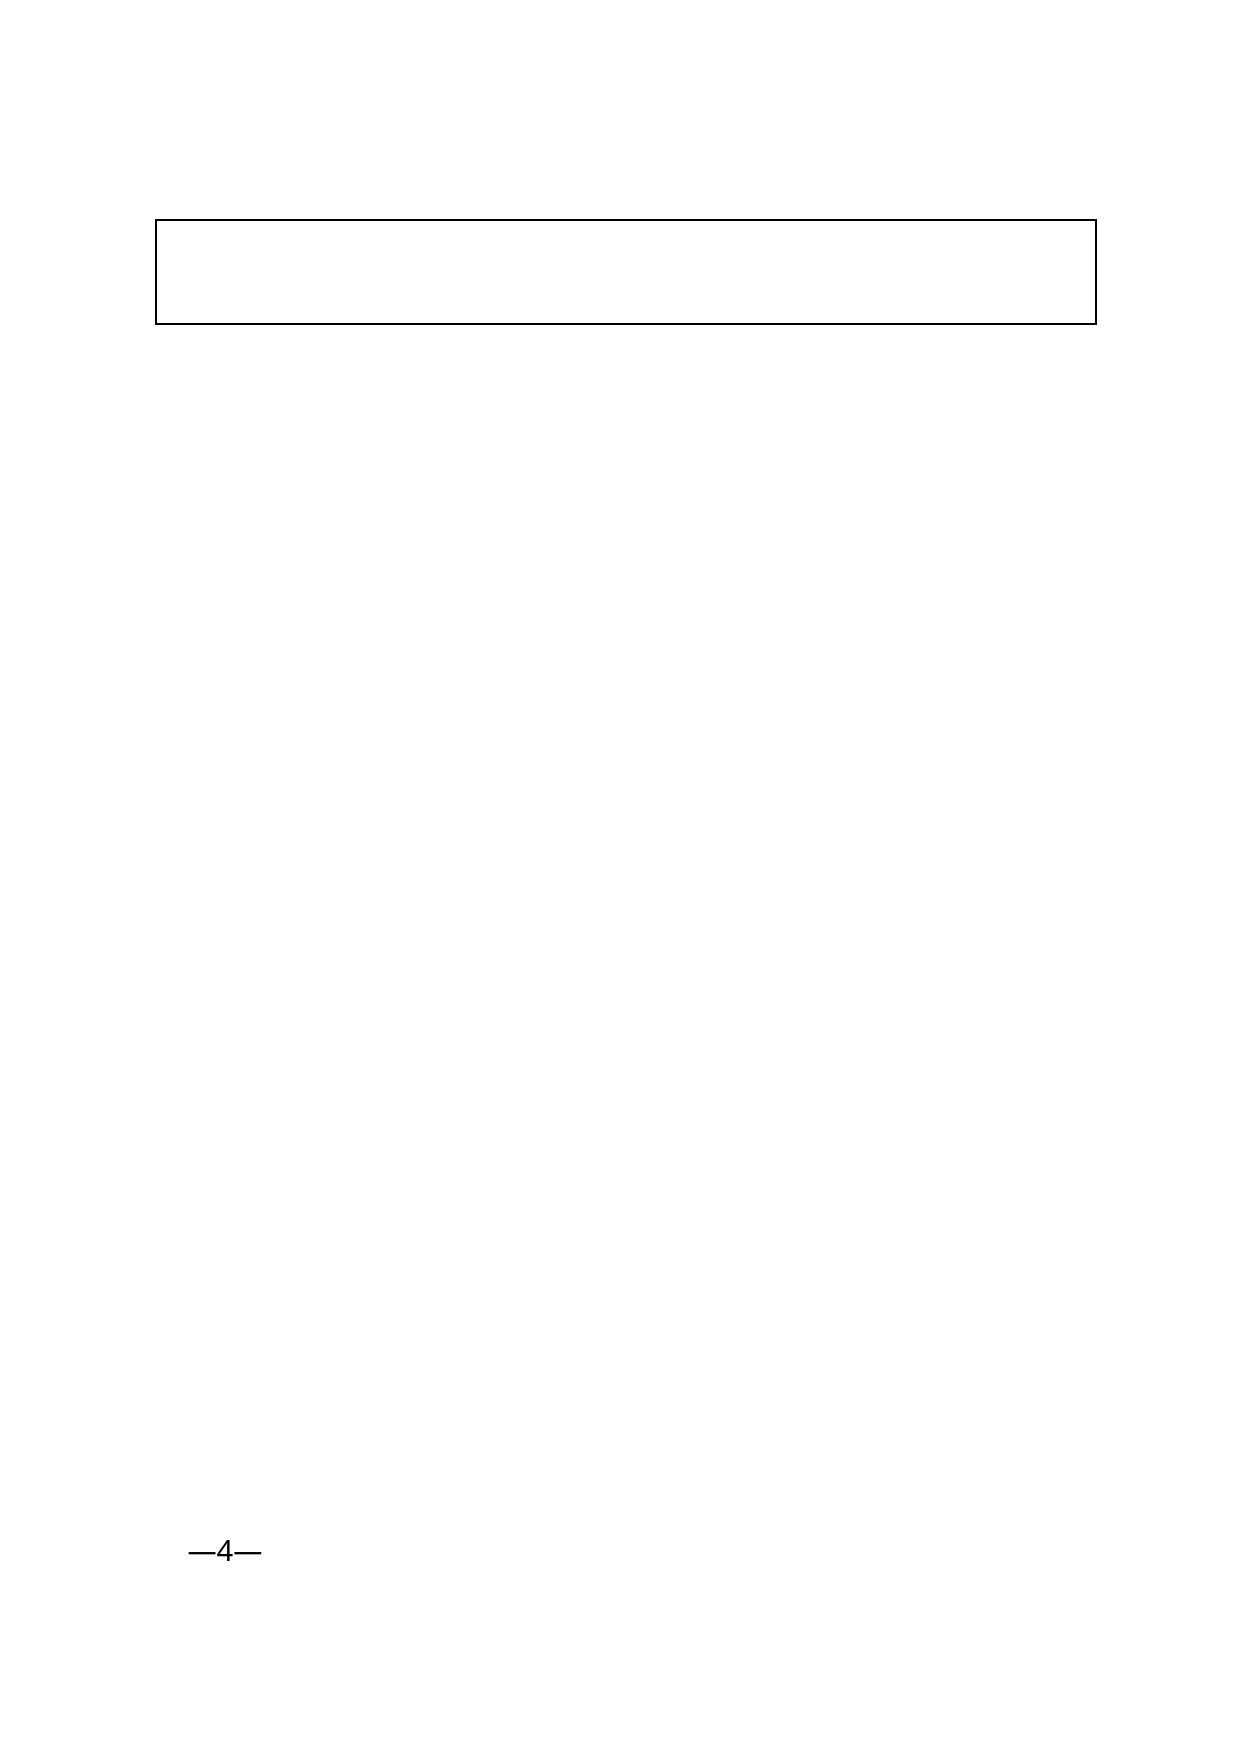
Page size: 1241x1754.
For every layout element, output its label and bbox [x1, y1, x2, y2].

table_cell [157, 221, 1095, 323]
